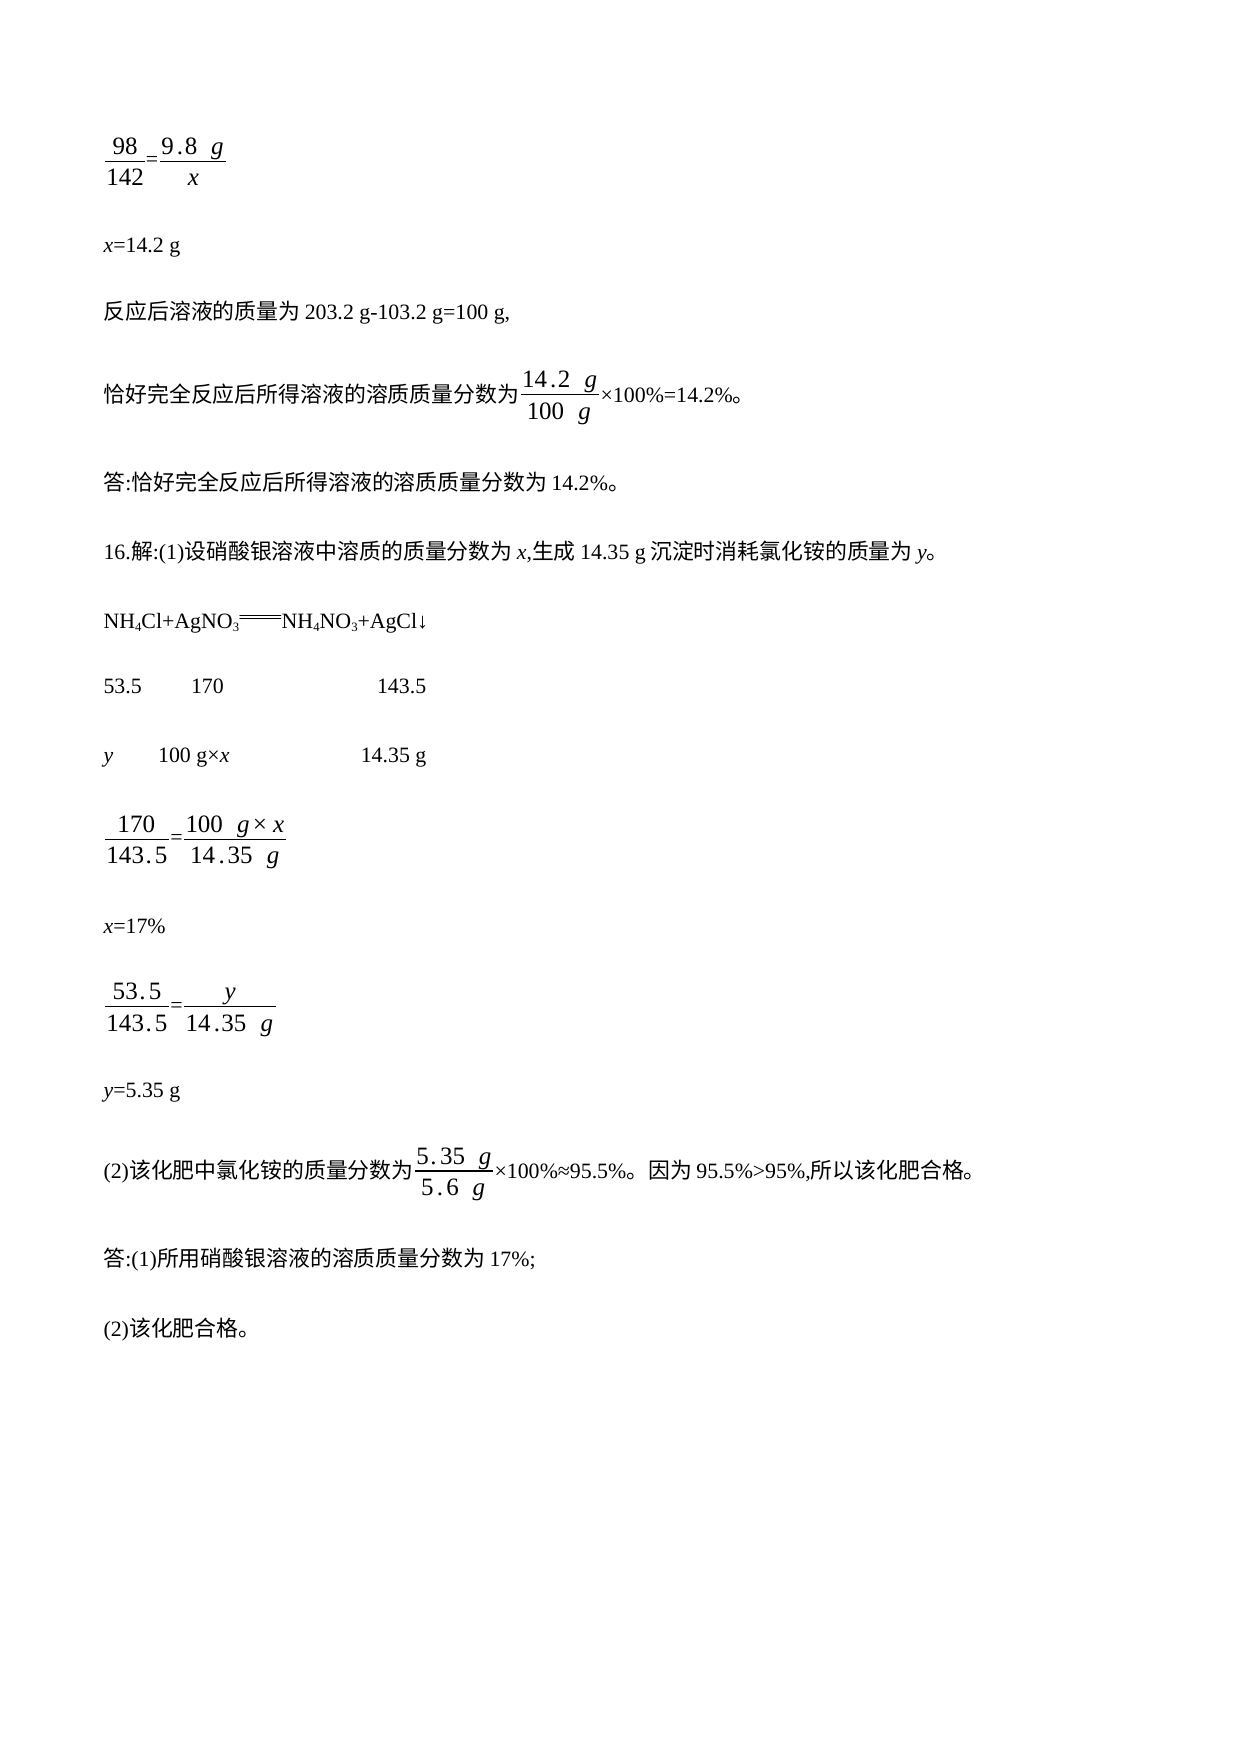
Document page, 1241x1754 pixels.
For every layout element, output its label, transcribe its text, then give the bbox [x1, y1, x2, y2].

picture [238, 605, 282, 629]
text 恰好完全反应后所得溶液的溶质质量分数为×100%=14.2%。 [103, 363, 1137, 428]
text y=5.35 g [103, 1073, 1137, 1106]
text 53.5 170 143.5 [103, 669, 1137, 701]
text x=17% [103, 909, 1137, 941]
text 答:(1)所用硝酸银溶液的溶质质量分数为17%; [103, 1241, 1137, 1273]
text 答:恰好完全反应后所得溶液的溶质质量分数为14.2%。 [103, 465, 1137, 497]
text = [103, 129, 1137, 194]
text (2)该化肥中氯化铵的质量分数为×100%≈95.5%。因为95.5%>95%,所以该化肥合格。 [103, 1139, 1137, 1204]
text x=14.2 g [103, 228, 1137, 260]
text 16.解:(1)设硝酸银溶液中溶质的质量分数为x,生成14.35 g沉淀时消耗氯化铵的质量为y。 [103, 534, 1137, 566]
text = [103, 975, 1137, 1040]
text = [103, 807, 1137, 872]
text y 100 g×x 14.35 g [103, 738, 1137, 771]
text 反应后溶液的质量为203.2 g-103.2 g=100 g, [103, 294, 1137, 326]
text (2)该化肥合格。 [103, 1310, 1137, 1343]
text NH4Cl+AgNO3NH4NO3+AgCl↓ [103, 603, 1137, 636]
